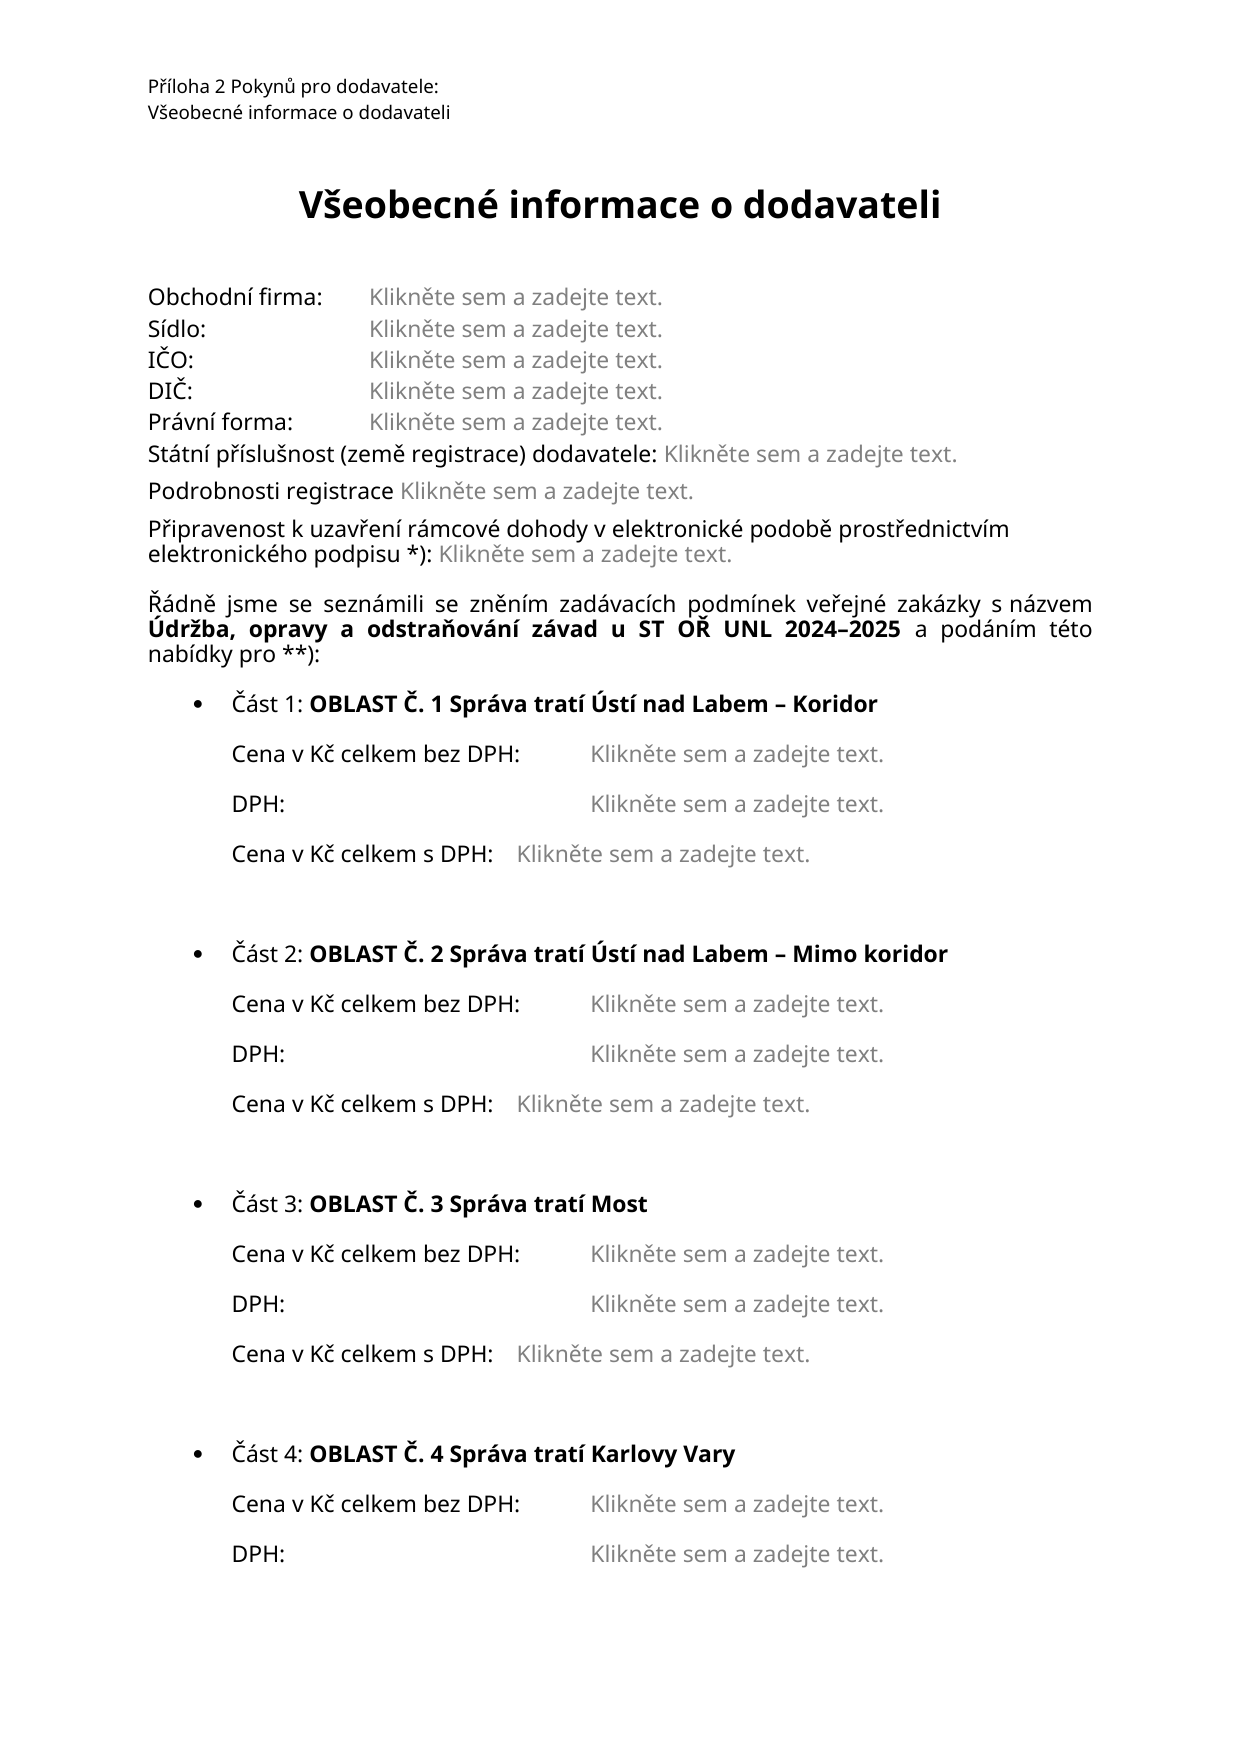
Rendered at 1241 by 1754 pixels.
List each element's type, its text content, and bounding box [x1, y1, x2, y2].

text Cena v Kč celkem bez DPH: [231, 742, 1093, 767]
text Cena v Kč celkem bez DPH: [231, 1242, 1093, 1267]
text Podrobnosti registrace [148, 479, 1093, 504]
text Státní příslušnost (země registrace) dodavatele: [148, 442, 1093, 467]
text Cena v Kč celkem s DPH: [231, 1342, 1093, 1367]
title Všeobecné informace o dodavateli [148, 178, 1093, 229]
text IČO: [148, 348, 1093, 373]
text DIČ: [148, 379, 1093, 404]
text Právní forma: [148, 411, 1093, 436]
text Řádně jsme se seznámili se zněním zadávacích podmínek veřejné zakázky s názvem Údržba, opravy a odstraňování závad u ST OŘ UNL 2024–2025 a podáním této nabídky pro **): [148, 592, 1093, 667]
text Sídlo: [148, 317, 1093, 342]
list Část 3: OBLAST Č. 3 Správa tratí Most [194, 1192, 1093, 1217]
list Část 2: OBLAST Č. 2 Správa tratí Ústí nad Labem – Mimo koridor [194, 942, 1093, 967]
text DPH: [231, 1542, 1093, 1567]
list Část 4: OBLAST Č. 4 Správa tratí Karlovy Vary [194, 1442, 1093, 1467]
text DPH: [231, 1292, 1093, 1317]
text Cena v Kč celkem s DPH: [231, 1092, 1093, 1117]
text Cena v Kč celkem bez DPH: [231, 992, 1093, 1017]
text DPH: [231, 792, 1093, 817]
text Připravenost k uzavření rámcové dohody v elektronické podobě prostřednictvím elektronického podpisu *): [148, 517, 1093, 567]
text DPH: [231, 1042, 1093, 1067]
list Část 1: OBLAST Č. 1 Správa tratí Ústí nad Labem – Koridor [194, 692, 1093, 717]
text Obchodní firma: [148, 286, 1093, 311]
text Cena v Kč celkem bez DPH: [231, 1492, 1093, 1517]
text Cena v Kč celkem s DPH: [231, 842, 1093, 867]
